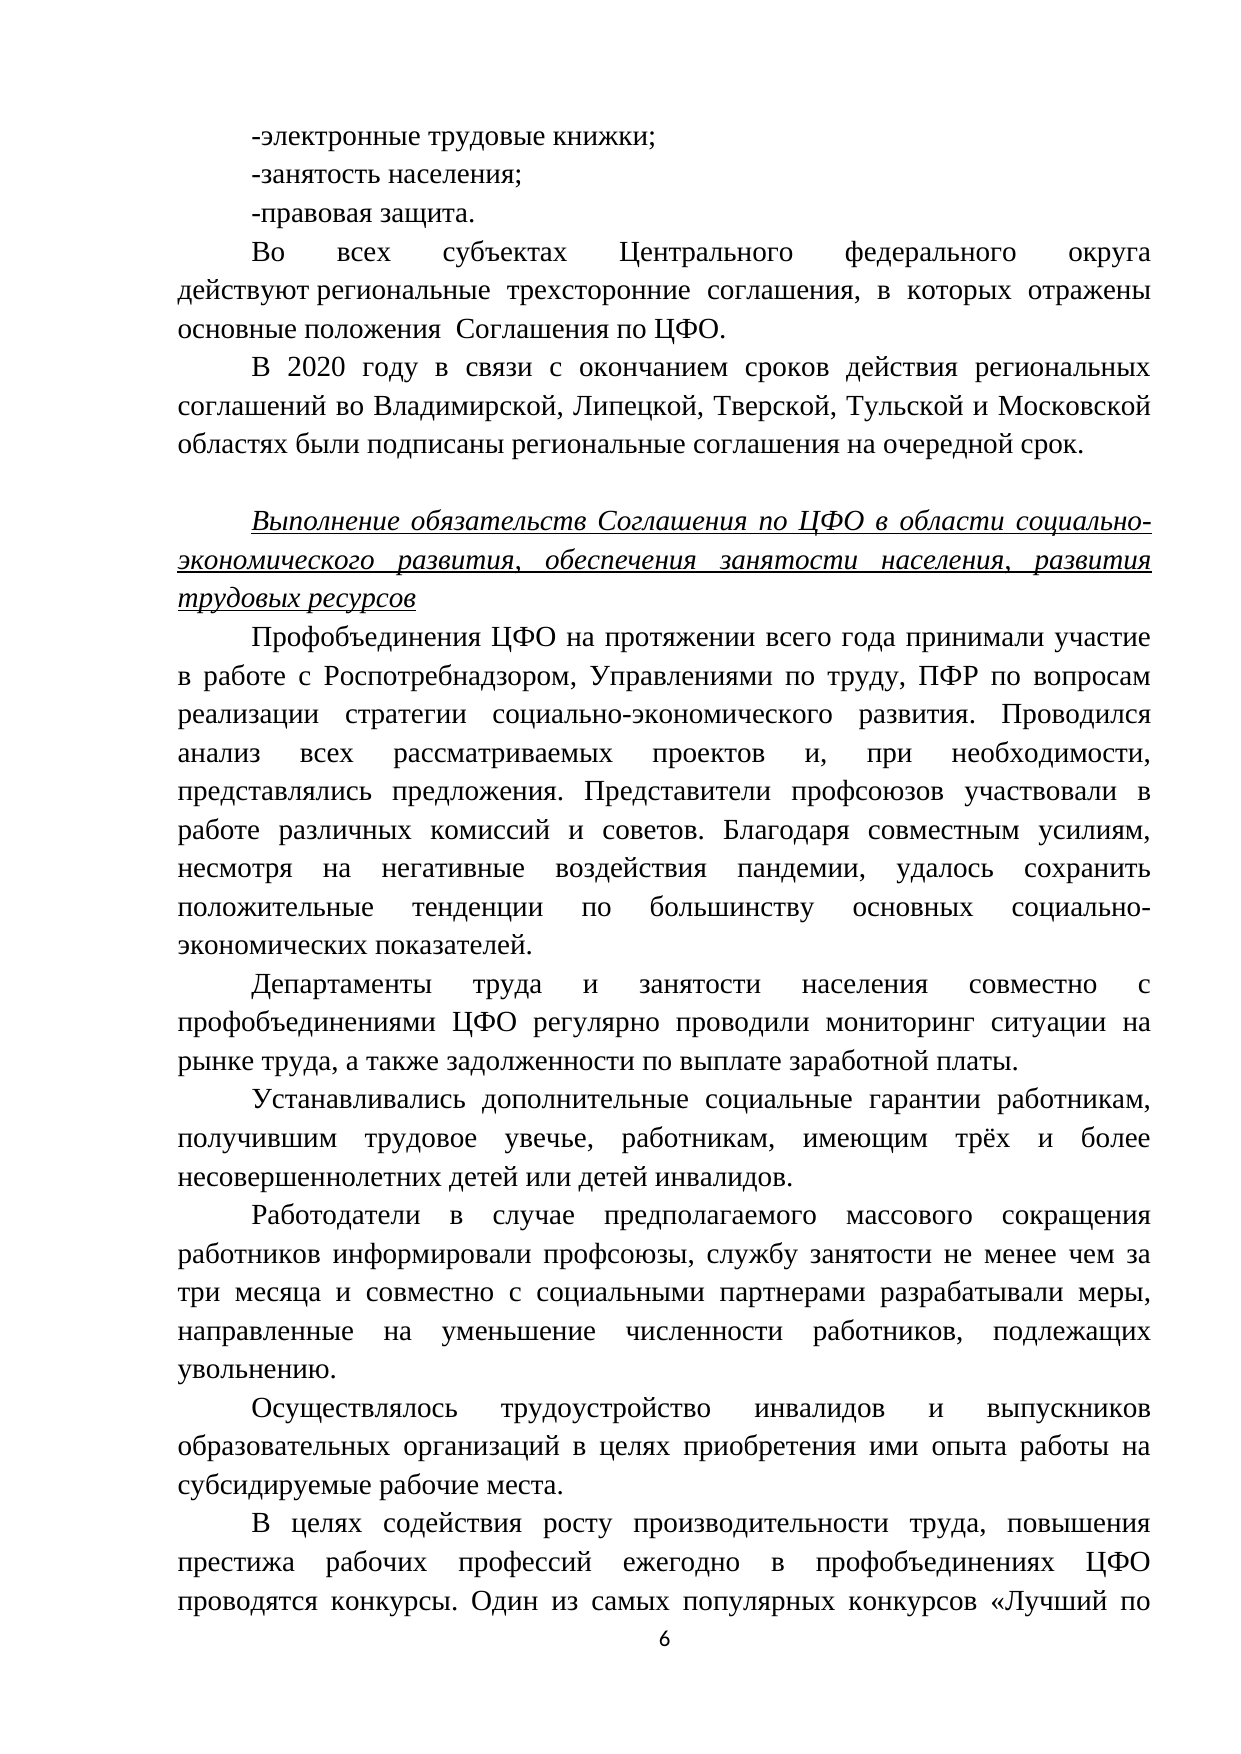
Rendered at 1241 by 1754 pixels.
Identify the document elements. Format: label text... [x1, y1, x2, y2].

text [177, 1506, 1152, 1616]
text Выполнение обязательств Соглашения по ЦФО в области социально-экономического развития, обеспечения занятости населения, развития трудовых ресурсов [177, 573, 1152, 614]
text Во всех субъектах Центрального федерального округа действуют региональные трехсторонние соглашения, в которых отражены основные положения Соглашения по ЦФО. [177, 234, 1152, 344]
text Выполнение обязательств Соглашения по ЦФО в области социально-экономического развития, обеспечения занятости населения, развития трудовых ресурсов [177, 503, 1152, 571]
text Профобъединения ЦФО на протяжении всего года принимали участие в работе с Роспотребнадзором, Управлениями по труду, ПФР по вопросам реализации стратегии социально-экономического развития. Проводился анализ всех рассматриваемых проектов и, при необходимости, представлялись предложения. Представители профсоюзов участвовали в работе различных комиссий и советов. Благодаря совместным усилиям, несмотря на негативные воздействия пандемии, удалось сохранить положительные тенденции по большинству основных социально-экономических показателей. [177, 619, 1152, 961]
text В 2020 году в связи с окончанием сроков действия региональных соглашений во Владимирской, Липецкой, Тверской, Тульской и Московской областях были подписаны региональные соглашения на очередной срок. [177, 349, 1152, 460]
list Департаменты труда и занятости населения совместно с профобъединениями ЦФО регулярно проводили мониторинг ситуации на рынке труда, а также задолженности по выплате заработной платы. [177, 966, 1152, 1077]
list Осуществлялось трудоустройство инвалидов и выпускников образовательных организаций в целях приобретения ими опыта работы на субсидируемые рабочие места. [177, 1390, 1152, 1501]
text -электронные трудовые книжки; [177, 118, 1152, 152]
text -правовая защита. [177, 195, 1152, 229]
text Устанавливались дополнительные социальные гарантии работникам, получившим трудовое увечье, работникам, имеющим трёх и более несовершеннолетних детей или детей инвалидов. [177, 1082, 1152, 1192]
text Работодатели в случае предполагаемого массового сокращения работников информировали профсоюзы, службу занятости не менее чем за три месяца и совместно с социальными партнерами разрабатывали меры, направленные на уменьшение численности работников, подлежащих увольнению. [177, 1197, 1152, 1385]
text -занятость населения; [177, 157, 1152, 190]
